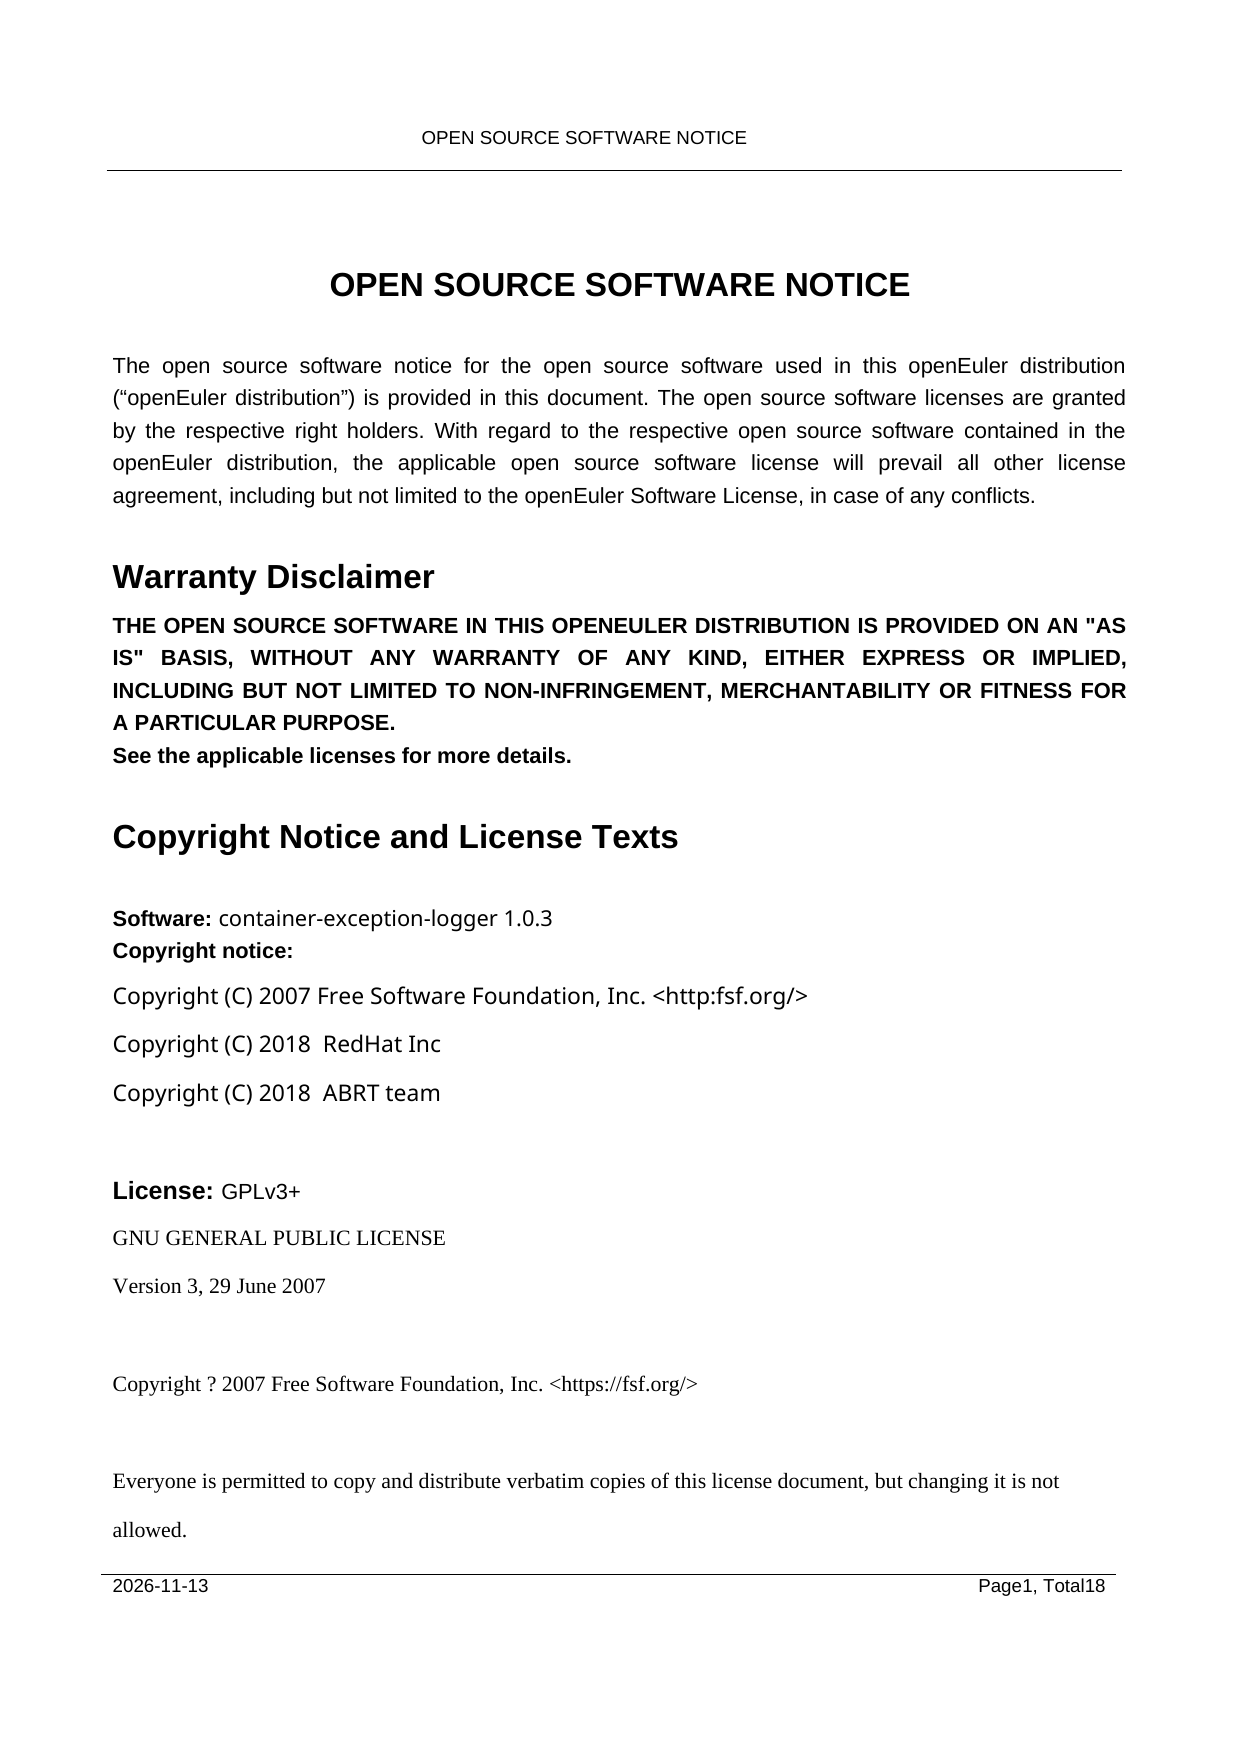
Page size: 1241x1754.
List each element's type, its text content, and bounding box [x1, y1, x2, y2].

text Software: container-exception-logger 1.0.3 [112, 901, 1128, 934]
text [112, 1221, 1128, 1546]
text Copyright (C) 2007 Free Software Foundation, Inc. <http:fsf.org/> Copyright (C) 2018 RedHat Inc Copyright (C) 2018 ABRT team [112, 979, 1128, 1158]
text Copyright notice: [112, 934, 1128, 966]
text Warranty Disclaimer [112, 544, 1128, 609]
text License: GPLv3+ [112, 1174, 1128, 1207]
text THE OPEN SOURCE SOFTWARE IN THIS OPENEULER DISTRIBUTION IS PROVIDED ON AN "AS IS" BASIS, WITHOUT ANY WARRANTY OF ANY KIND, EITHER EXPRESS OR IMPLIED, INCLUDING BUT NOT LIMITED TO NON-INFRINGEMENT, MERCHANTABILITY OR FITNESS FOR A PARTICULAR PURPOSE. See the applicable licenses for more details. [112, 609, 1128, 771]
text OPEN SOURCE SOFTWARE NOTICE [112, 251, 1128, 316]
text The open source software notice for the open source software used in this openEuler distribution (“openEuler distribution”) is provided in this document. The open source software licenses are granted by the respective right holders. With regard to the respective open source software contained in the openEuler distribution, the applicable open source software license will prevail all other license agreement, including but not limited to the openEuler Software License, in case of any conflicts. [112, 349, 1128, 511]
text Copyright Notice and License Texts [112, 804, 1128, 869]
